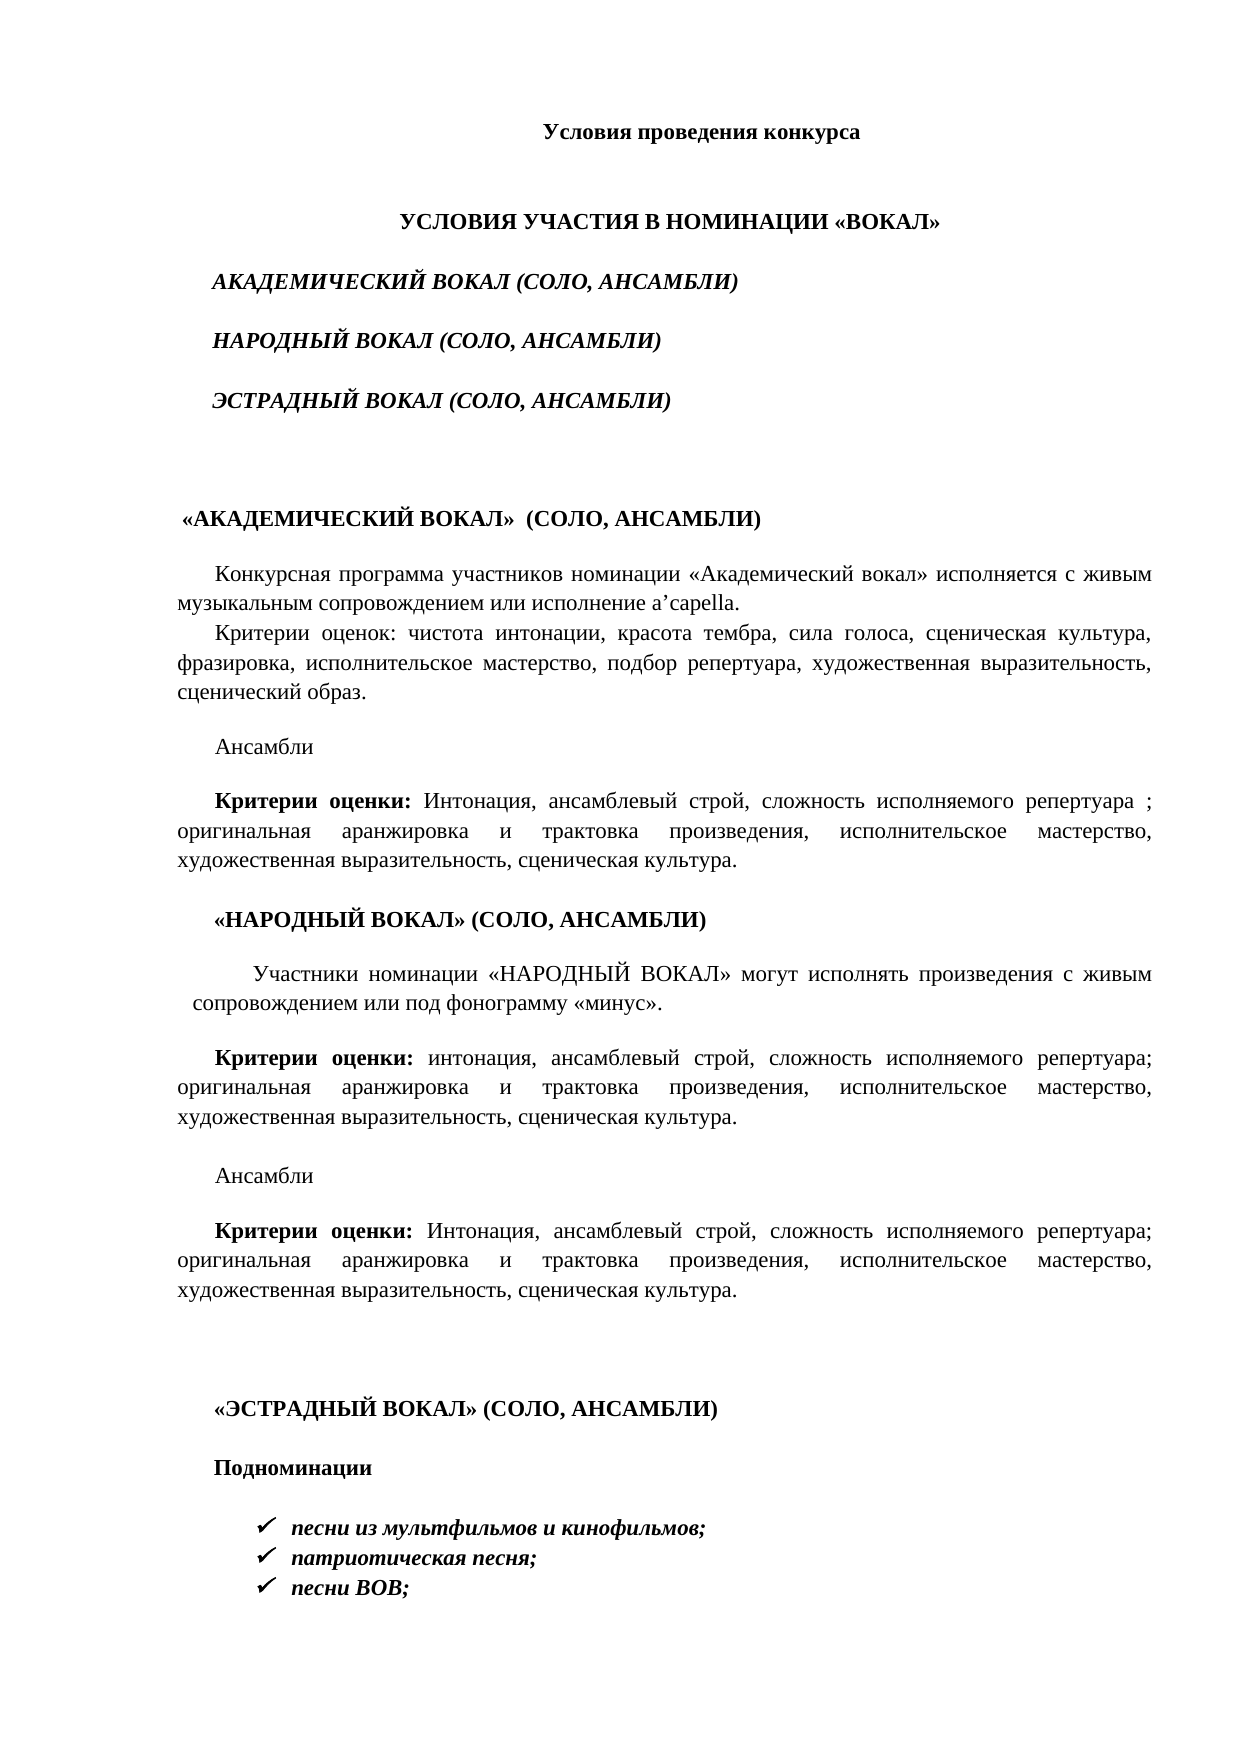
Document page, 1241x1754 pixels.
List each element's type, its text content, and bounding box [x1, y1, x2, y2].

text Ансамбли [177, 733, 1153, 759]
text «НАРОДНЫЙ ВОКАЛ» (СОЛО, АНСАМБЛИ) [213, 906, 1158, 932]
text АКАДЕМИЧЕСКИЙ ВОКАЛ (СОЛО, АНСАМБЛИ) [212, 268, 1158, 294]
text «ЭСТРАДНЫЙ ВОКАЛ» (СОЛО, АНСАМБЛИ) [213, 1394, 1158, 1421]
list песни из мультфильмов и кинофильмов; [253, 1514, 1153, 1540]
text Критерии оценки: интонация, ансамблевый строй, сложность исполняемого репертуара; оригинальная аранжировка и трактовка произведения, исполнительское мастерство, художественная выразительность, сценическая культура. [177, 1044, 1153, 1129]
text Ансамбли [177, 1162, 1153, 1188]
text НАРОДНЫЙ ВОКАЛ (СОЛО, АНСАМБЛИ) [212, 327, 1158, 354]
text Критерии оценки: Интонация, ансамблевый строй, сложность исполняемого репертуара ; оригинальная аранжировка и трактовка произведения, исполнительское мастерство, художественная выразительность, сценическая культура. [177, 787, 1153, 873]
text Участники номинации «НАРОДНЫЙ ВОКАЛ» могут исполнять произведения с живым сопровождением или под фонограмму «минус». [192, 960, 1153, 1016]
text Критерии оценки: Интонация, ансамблевый строй, сложность исполняемого репертуара; оригинальная аранжировка и трактовка произведения, исполнительское мастерство, художественная выразительность, сценическая культура. [177, 1217, 1153, 1302]
text Подноминации [213, 1454, 1158, 1481]
list патриотическая песня; [253, 1544, 1153, 1570]
text Конкурсная программа участников номинации «Академический вокал» исполняется с живым музыкальным сопровождением или исполнение a’capella. [177, 560, 1153, 616]
text ЭСТРАДНЫЙ ВОКАЛ (СОЛО, АНСАМБЛИ) [212, 387, 1158, 413]
text Условия проведения конкурса [251, 118, 1152, 144]
text Критерии оценок: чистота интонации, красота тембра, сила голоса, сценическая культура, фразировка, исполнительское мастерство, подбор репертуара, художественная выразительность, сценический образ. [177, 619, 1153, 704]
list песни ВОВ; [253, 1574, 1153, 1600]
text УСЛОВИЯ УЧАСТИЯ В НОМИНАЦИИ «ВОКАЛ» [176, 208, 1158, 234]
text «АКАДЕМИЧЕСКИЙ ВОКАЛ» (СОЛО, АНСАМБЛИ) [176, 505, 1158, 532]
